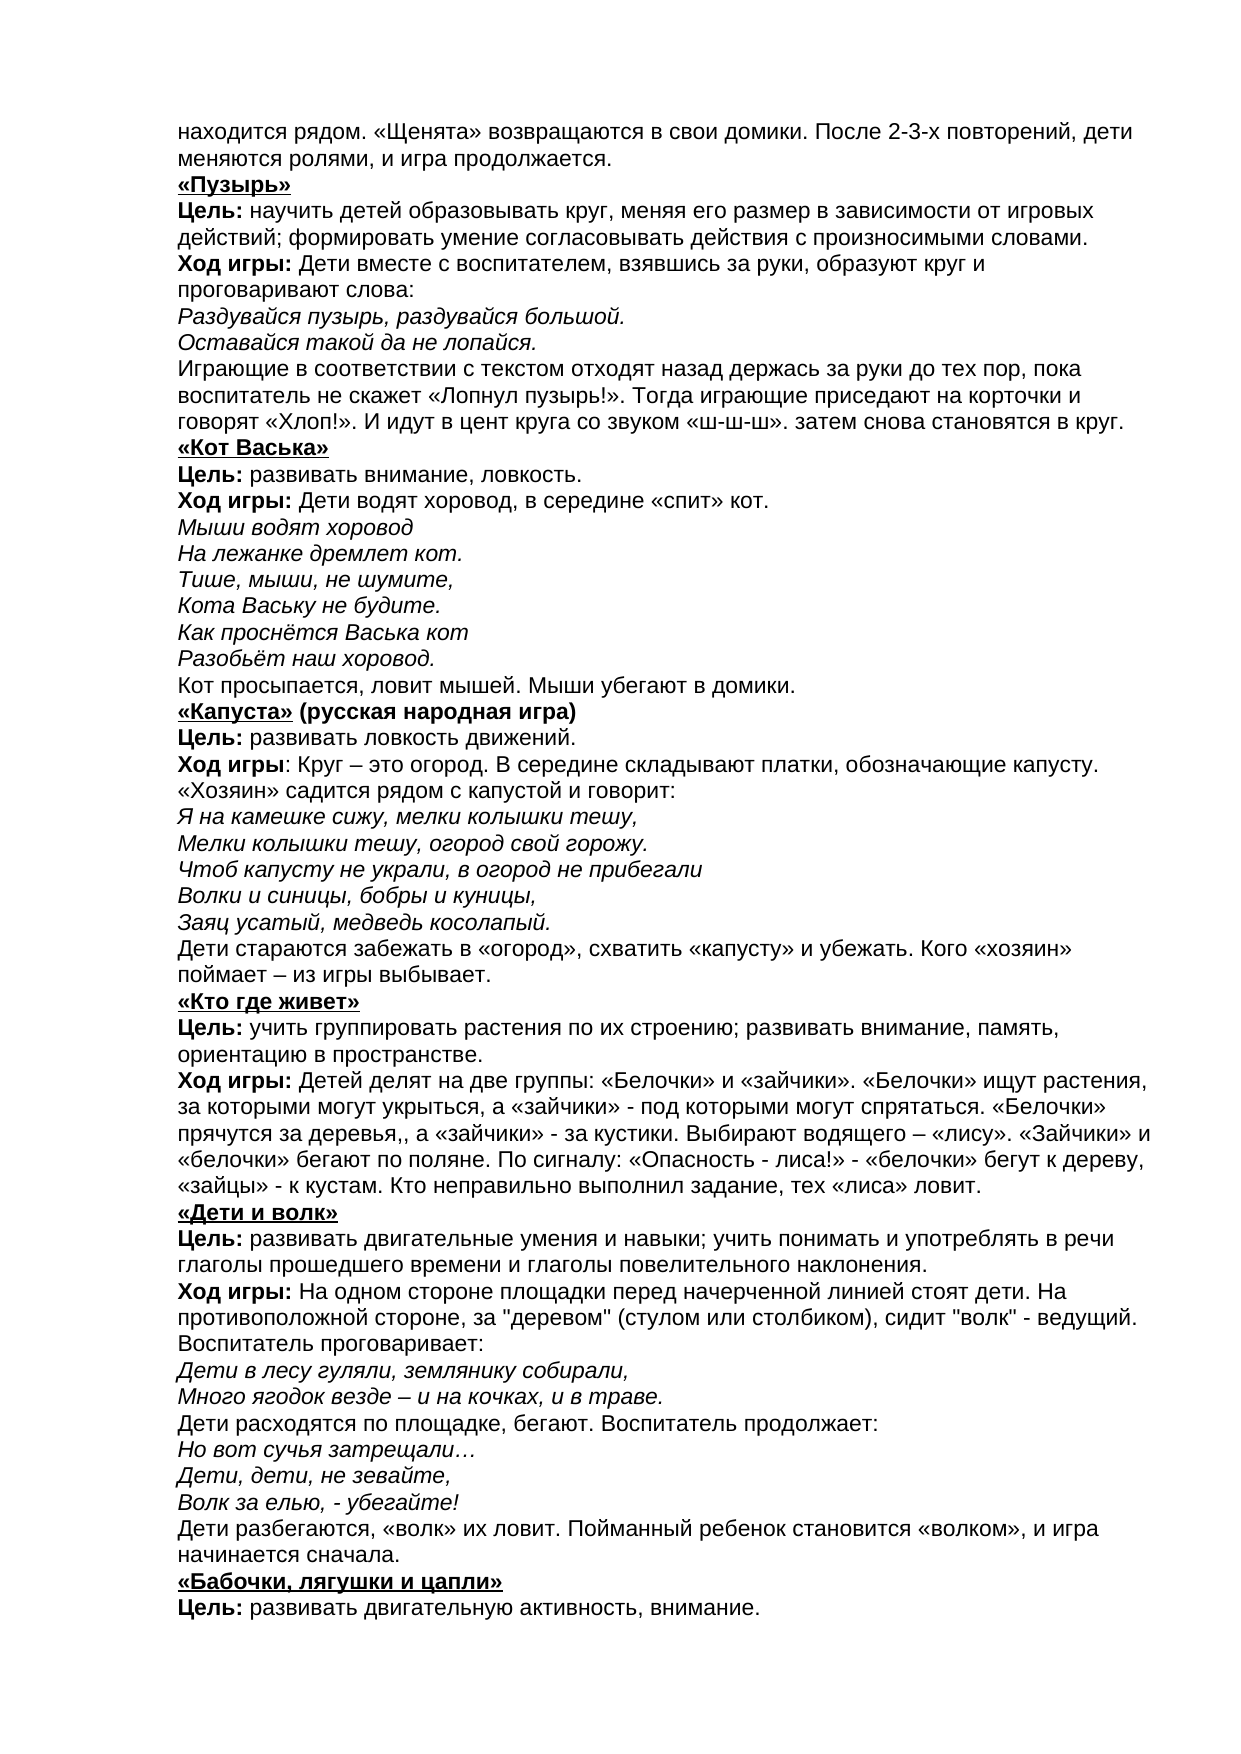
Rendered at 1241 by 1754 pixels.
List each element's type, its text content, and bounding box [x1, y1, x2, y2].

text «Кто где живет» [177, 988, 1152, 1014]
text Раздувайся пузырь, раздувайся большой. [177, 303, 1152, 329]
text «Пузырь» [177, 171, 1152, 197]
text Ход игры: На одном стороне площадки перед начерченной линией стоят дети. На противоположной стороне, за "деревом" (стулом или столбиком), сидит "волк" - ведущий. Воспитатель проговаривает: [177, 1278, 1152, 1357]
text Дети расходятся по площадке, бегают. Воспитатель продолжает: [177, 1409, 1152, 1436]
text Я на камешке сижу, мелки колышки тешу, [177, 803, 1152, 830]
text Ход игры: Дети водят хоровод, в середине «спит» кот. [177, 487, 1152, 513]
text Цель: развивать ловкость движений. [177, 724, 1152, 751]
text Цель: развивать двигательные умения и навыки; учить понимать и употреблять в речи глаголы прошедшего времени и глаголы повелительного наклонения. [177, 1225, 1152, 1278]
text Цель: научить детей образовывать круг, меняя его размер в зависимости от игровых действий; формировать умение согласовывать действия с произносимыми словами. [177, 197, 1152, 250]
text Оставайся такой да не лопайся. [177, 329, 1152, 355]
text Мыши водят хоровод На лежанке дремлет кот. Тише, мыши, не шумите, Кота Ваську не будите. Как проснётся Васька кот Разобьёт наш хоровод. [177, 513, 1152, 672]
text Заяц усатый, медведь косолапый. [177, 909, 1152, 935]
text Цель: учить группировать растения по их строению; развивать внимание, память, ориентацию в пространстве. [177, 1014, 1152, 1067]
text Дети в лесу гуляли, землянику собирали, Много ягодок везде – и на кочках, и в траве. [177, 1357, 1152, 1409]
text Чтоб капусту не украли, в огород не прибегали [177, 856, 1152, 882]
text Цель: развивать внимание, ловкость. [177, 461, 1152, 487]
text «Кот Васька» [177, 434, 1152, 461]
text Ход игры: Дети вместе с воспитателем, взявшись за руки, образуют круг и проговаривают слова: [177, 250, 1152, 303]
text Кот просыпается, ловит мышей. Мыши убегают в домики. [177, 672, 1152, 698]
text Дети разбегаются, «волк» их ловит. Пойманный ребенок становится «волком», и игра начинается сначала. [177, 1515, 1152, 1568]
text Цель: развивать двигательную активность, внимание. [177, 1594, 1152, 1620]
text Но вот сучья затрещали… [177, 1436, 1152, 1462]
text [177, 118, 1152, 171]
text Ход игры: Круг – это огород. В середине складывают платки, обозначающие капусту. «Хозяин» садится рядом с капустой и говорит: [177, 751, 1152, 803]
text Играющие в соответствии с текстом отходят назад держась за руки до тех пор, пока воспитатель не скажет «Лопнул пузырь!». Тогда играющие приседают на корточки и говорят «Хлоп!». И идут в цент круга со звуком «ш-ш-ш». затем снова становятся в круг. [177, 355, 1152, 434]
text Дети, дети, не зевайте, Волк за елью, - убегайте! [177, 1462, 1152, 1515]
text Мелки колышки тешу, огород свой горожу. [177, 830, 1152, 856]
text Ход игры: Детей делят на две группы: «Белочки» и «зайчики». «Белочки» ищут растения, за которыми могут укрыться, а «зайчики» - под которыми могут спрятаться. «Белочки» прячутся за деревья,, а «зайчики» - за кустики. Выбирают водящего – «лису». «Зайчики» и «белочки» бегают по поляне. По сигналу: «Опасность - лиса!» - «белочки» бегут к дереву, «зайцы» - к кустам. Кто неправильно выполнил задание, тех «лиса» ловит. [177, 1067, 1152, 1199]
text Дети стараются забежать в «огород», схватить «капусту» и убежать. Кого «хозяин» поймает – из игры выбывает. [177, 935, 1152, 988]
text «Бабочки, лягушки и цапли» [177, 1568, 1152, 1594]
text «Дети и волк» [177, 1199, 1152, 1225]
text «Капуста» (русская народная игра) [177, 698, 1152, 724]
text Волки и синицы, бобры и куницы, [177, 882, 1152, 909]
